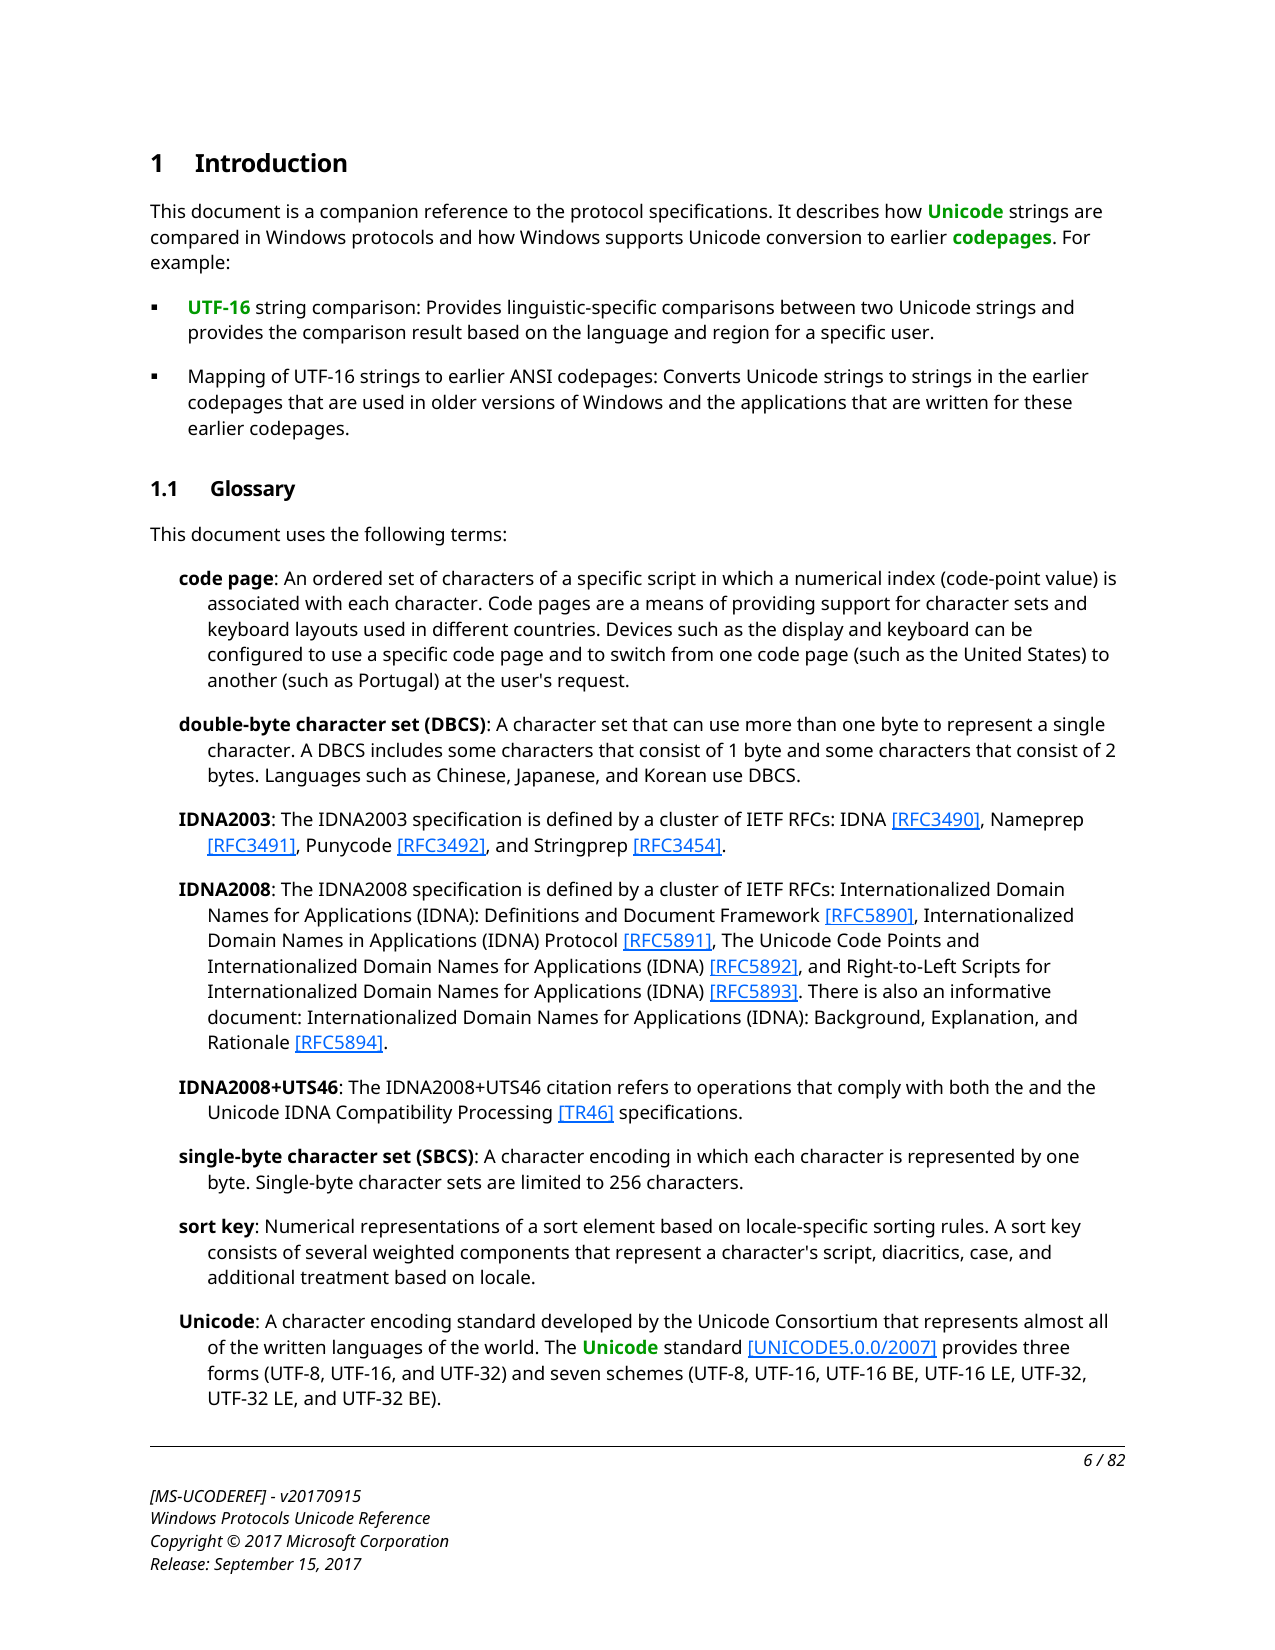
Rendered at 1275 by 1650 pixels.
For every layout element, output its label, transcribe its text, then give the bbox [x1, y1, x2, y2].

text This document is a companion reference to the protocol specifications. It describes how Unicode strings are compared in Windows protocols and how Windows supports Unicode conversion to earlier codepages. For example: [150, 199, 1125, 275]
text Unicode: A character encoding standard developed by the Unicode Consortium that represents almost all of the written languages of the world. The Unicode standard [UNICODE5.0.0/2007] provides three forms (UTF-8, UTF-16, and UTF-32) and seven schemes (UTF-8, UTF-16, UTF-16 BE, UTF-16 LE, UTF-32, UTF-32 LE, and UTF-32 BE). [178, 1309, 1125, 1411]
subtitle Introduction [150, 146, 1125, 180]
text IDNA2008+UTS46: The IDNA2008+UTS46 citation refers to operations that comply with both the and the Unicode IDNA Compatibility Processing [TR46] specifications. [178, 1074, 1125, 1125]
text double-byte character set (DBCS): A character set that can use more than one byte to represent a single character. A DBCS includes some characters that consist of 1 byte and some characters that consist of 2 bytes. Languages such as Chinese, Japanese, and Korean use DBCS. [178, 711, 1125, 788]
list Mapping of UTF-16 strings to earlier ANSI codepages: Converts Unicode strings to strings in the earlier codepages that are used in older versions of Windows and the applications that are written for these earlier codepages. [150, 364, 1125, 440]
text IDNA2008: The IDNA2008 specification is defined by a cluster of IETF RFCs: Internationalized Domain Names for Applications (IDNA): Definitions and Document Framework [RFC5890], Internationalized Domain Names in Applications (IDNA) Protocol [RFC5891], The Unicode Code Points and Internationalized Domain Names for Applications (IDNA) [RFC5892], and Right-to-Left Scripts for Internationalized Domain Names for Applications (IDNA) [RFC5893]. There is also an informative document: Internationalized Domain Names for Applications (IDNA): Background, Explanation, and Rationale [RFC5894]. [178, 877, 1125, 1055]
list UTF-16 string comparison: Provides linguistic-specific comparisons between two Unicode strings and provides the comparison result based on the language and region for a specific user. [150, 294, 1125, 345]
text sort key: Numerical representations of a sort element based on locale-specific sorting rules. A sort key consists of several weighted components that represent a character's script, diacritics, case, and additional treatment based on locale. [178, 1213, 1125, 1290]
text This document uses the following terms: [150, 521, 1125, 546]
text IDNA2003: The IDNA2003 specification is defined by a cluster of IETF RFCs: IDNA [RFC3490], Nameprep [RFC3491], Punycode [RFC3492], and Stringprep [RFC3454]. [178, 807, 1125, 858]
subtitle Glossary [150, 474, 1125, 502]
text single-byte character set (SBCS): A character encoding in which each character is represented by one byte. Single-byte character sets are limited to 256 characters. [178, 1144, 1125, 1195]
text code page: An ordered set of characters of a specific script in which a numerical index (code-point value) is associated with each character. Code pages are a means of providing support for character sets and keyboard layouts used in different countries. Devices such as the display and keyboard can be configured to use a specific code page and to switch from one code page (such as the United States) to another (such as Portugal) at the user's request. [178, 565, 1125, 693]
